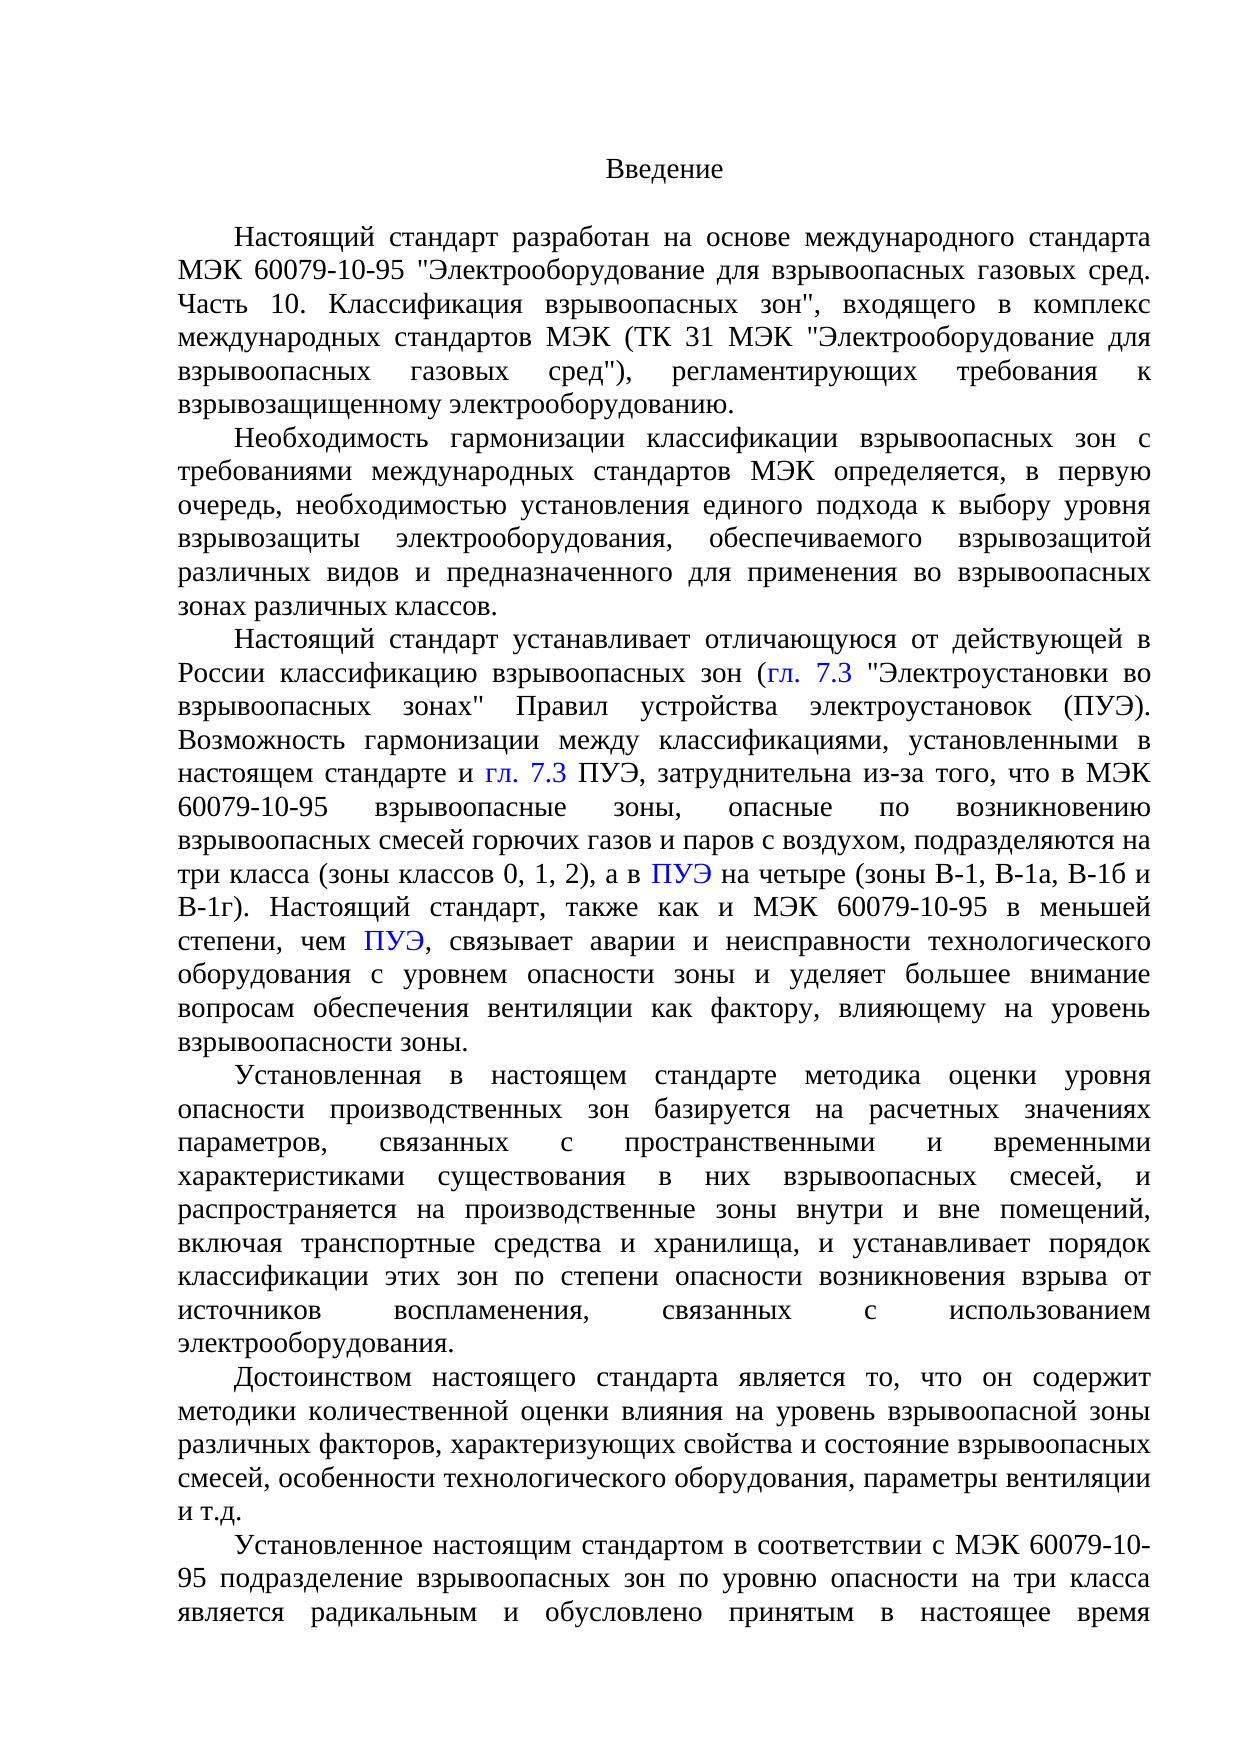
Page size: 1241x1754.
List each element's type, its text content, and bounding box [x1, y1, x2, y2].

text Установленная в настоящем стандарте методика оценки уровня опасности производственных зон базируется на расчетных значениях параметров, связанных с пространственными и временными характеристиками существования в них взрывоопасных смесей, и распространяется на производственные зоны внутри и вне помещений, включая транспортные средства и хранилища, и устанавливает порядок классификации этих зон по степени опасности возникновения взрыва от источников воспламенения, связанных с использованием электрооборудования. [177, 1057, 1152, 1359]
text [177, 1527, 1152, 1627]
text Необходимость гармонизации классификации взрывоопасных зон с требованиями международных стандартов МЭК определяется, в первую очередь, необходимостью установления единого подхода к выбору уровня взрывозащиты электрооборудования, обеспечиваемого взрывозащитой различных видов и предназначенного для применения во взрывоопасных зонах различных классов. [177, 420, 1152, 621]
text Настоящий стандарт разработан на основе международного стандарта МЭК 60079-10-95 "Электрооборудование для взрывоопасных газовых сред. Часть 10. Классификация взрывоопасных зон", входящего в комплекс международных стандартов МЭК (ТК 31 МЭК "Электрооборудование для взрывоопасных газовых сред"), регламентирующих требования к взрывозащищенному электрооборудованию. [177, 219, 1152, 420]
text Настоящий стандарт устанавливает отличающуюся от действующей в России классификацию взрывоопасных зон (гл. 7.3 "Электроустановки во взрывоопасных зонах" Правил устройства электроустановок (ПУЭ). Возможность гармонизации между классификациями, установленными в настоящем стандарте и гл. 7.3 ПУЭ, затруднительна из-за того, что в МЭК 60079-10-95 взрывоопасные зоны, опасные по возникновению взрывоопасных смесей горючих газов и паров с воздухом, подразделяются на три класса (зоны классов 0, 1, 2), а в ПУЭ на четыре (зоны В-1, В-1а, В-1б и В-1г). Настоящий стандарт, также как и МЭК 60079-10-95 в меньшей степени, чем ПУЭ, связывает аварии и неисправности технологического оборудования с уровнем опасности зоны и уделяет большее внимание вопросам обеспечения вентиляции как фактору, влияющему на уровень взрывоопасности зоны. [177, 621, 1152, 1057]
text Введение [177, 152, 1152, 185]
text Достоинством настоящего стандарта является то, что он содержит методики количественной оценки влияния на уровень взрывоопасной зоны различных факторов, характеризующих свойства и состояние взрывоопасных смесей, особенности технологического оборудования, параметры вентиляции и т.д. [177, 1359, 1152, 1527]
